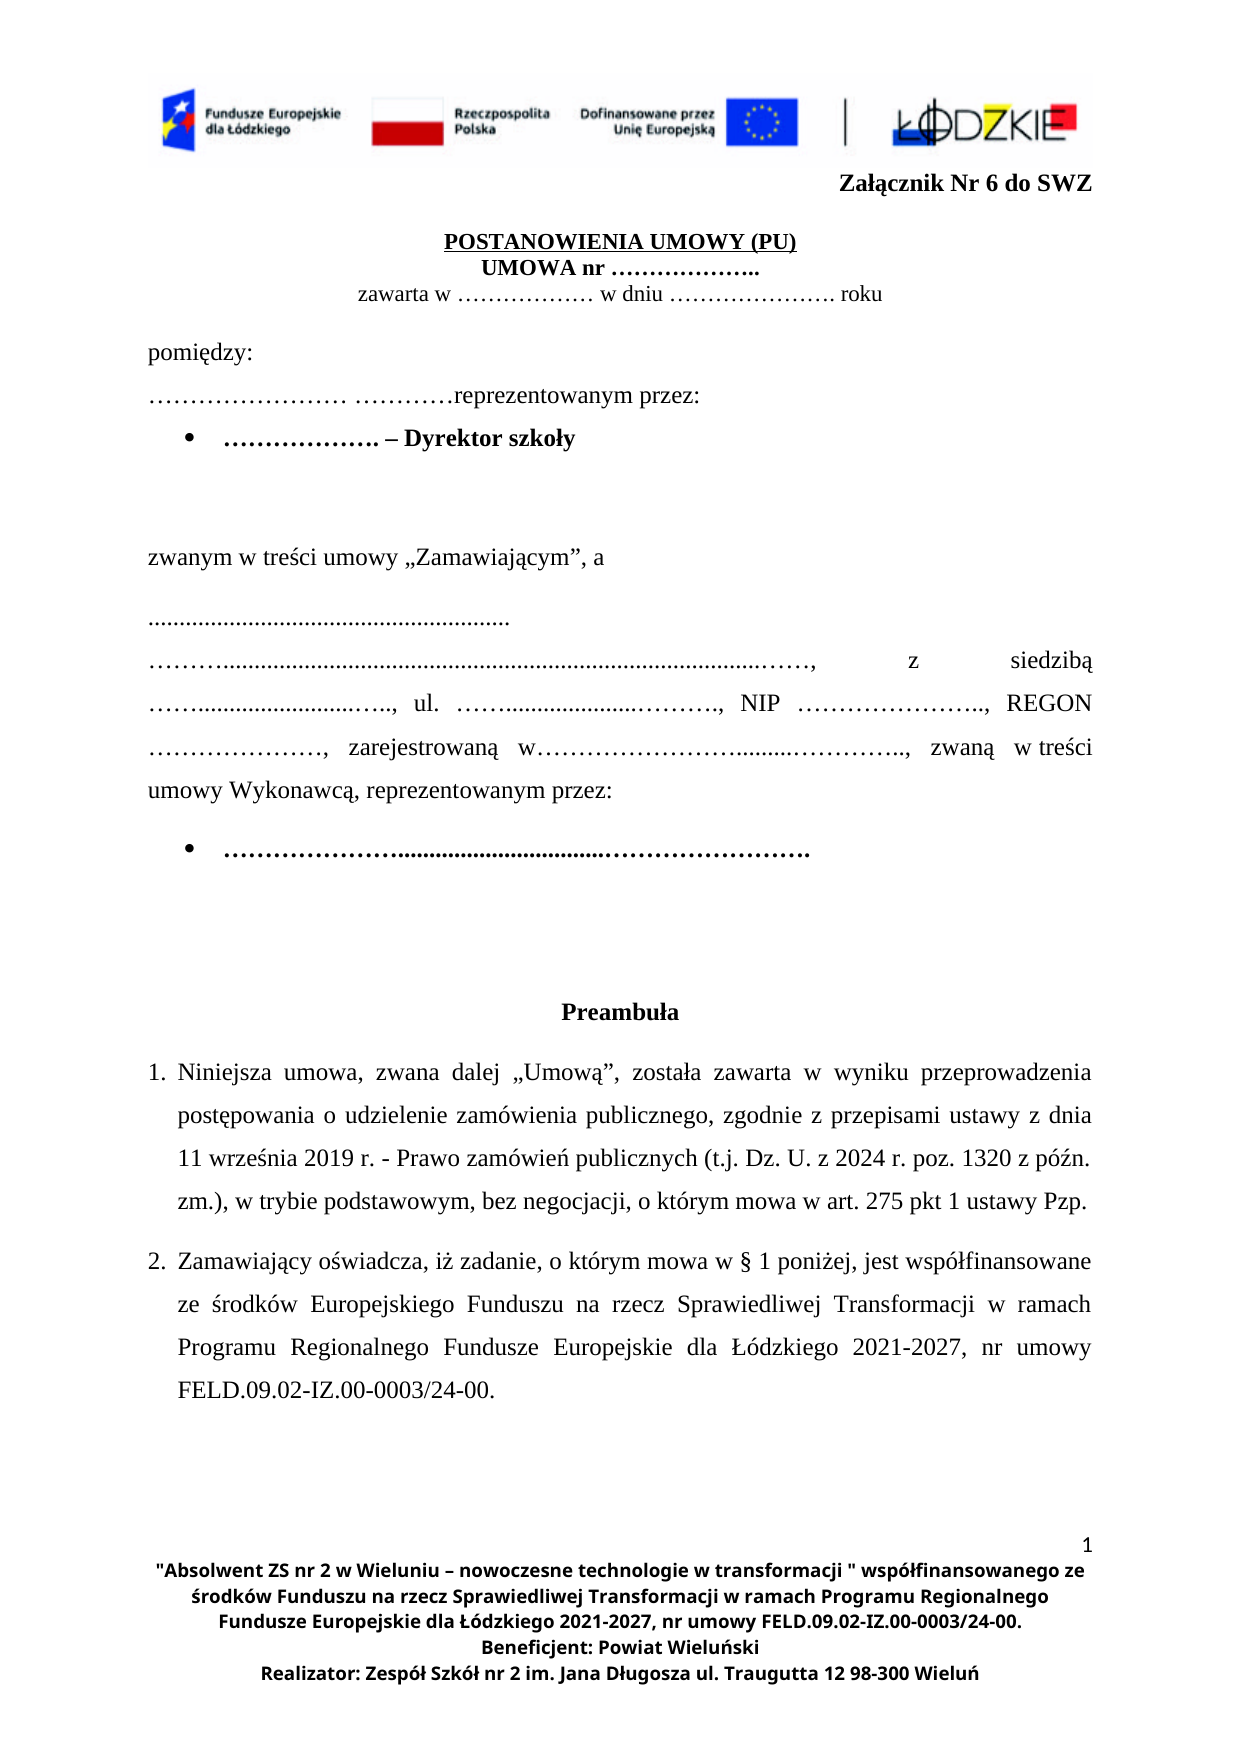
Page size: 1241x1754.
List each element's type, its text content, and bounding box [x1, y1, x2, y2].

text Załącznik Nr 6 do SWZ [148, 168, 1092, 197]
text zwanym w treści umowy „Zamawiającym”, a [148, 542, 1092, 571]
text …………………… …………reprezentowanym przez: [148, 380, 1092, 408]
list ………………. – Dyrektor szkoły [185, 423, 1092, 452]
text UMOWA nr ……………….. [148, 254, 1092, 281]
text Preambuła [148, 997, 1092, 1026]
text POSTANOWIENIA UMOWY (PU) [148, 228, 1092, 254]
text pomiędzy: [148, 337, 1092, 365]
text ..........................................................………......................................................................................……, z siedzibą …….........................….., ul. …….....................………., NIP ………………….., REGON …………………, zarejestrowaną w…………………….........………….., zwaną w treści umowy Wykonawcą, reprezentowanym przez: [148, 602, 1092, 803]
list ………………….................................……………………. [185, 834, 1092, 863]
picture [147, 73, 1093, 168]
text zawarta w ……………… w dniu …………………. roku [148, 281, 1092, 307]
text 2. Zamawiający oświadcza, iż zadanie, o którym mowa w § 1 poniżej, jest współfinansowane ze środków Europejskiego Funduszu na rzecz Sprawiedliwej Transformacji w ramach Programu Regionalnego Fundusze Europejskie dla Łódzkiego 2021-2027, nr umowy FELD.09.02-IZ.00-0003/24-00. [148, 1246, 1092, 1404]
text 1. Niniejsza umowa, zwana dalej „Umową”, została zawarta w wyniku przeprowadzenia postępowania o udzielenie zamówienia publicznego, zgodnie z przepisami ustawy z dnia 11 września 2019 r. - Prawo zamówień publicznych (t.j. Dz. U. z 2024 r. poz. 1320 z późn. zm.), w trybie podstawowym, bez negocjacji, o którym mowa w art. 275 pkt 1 ustawy Pzp. [148, 1057, 1092, 1215]
